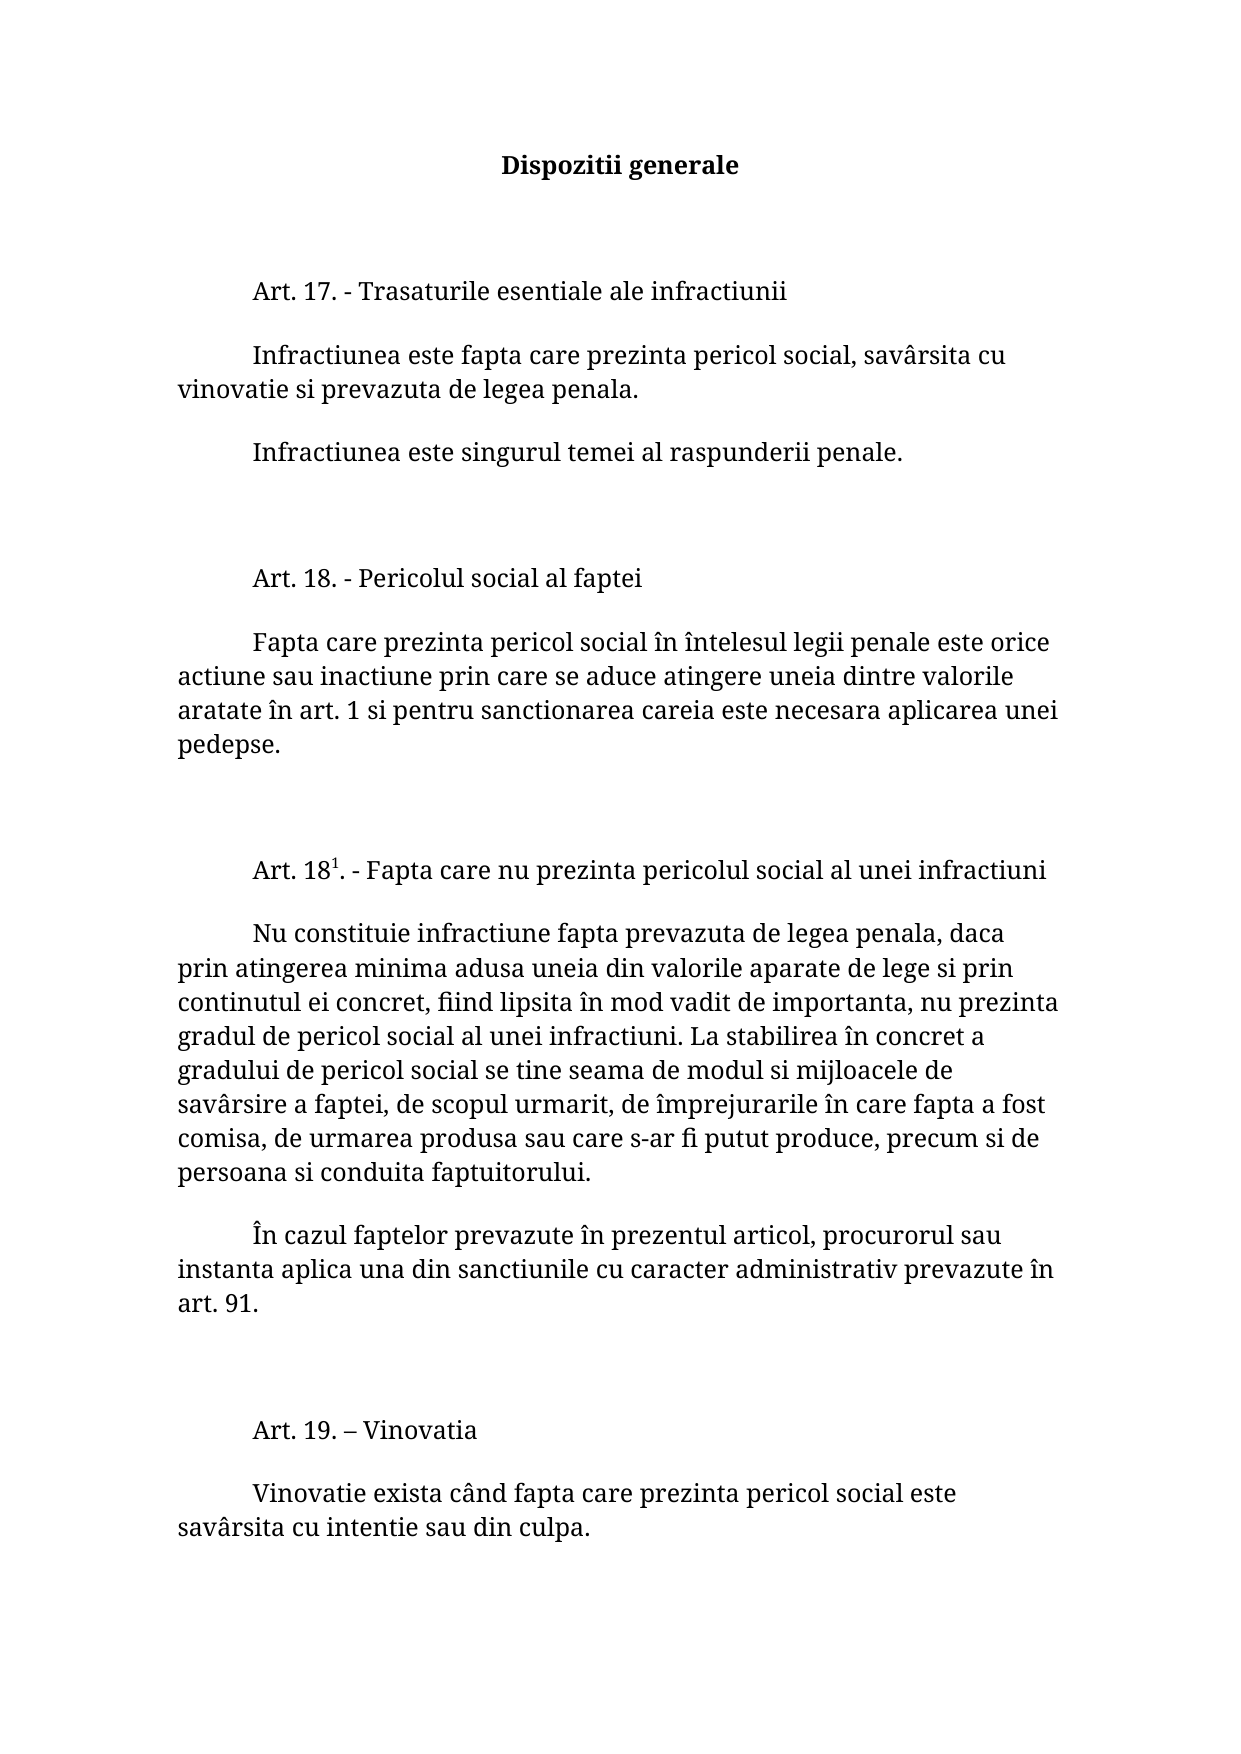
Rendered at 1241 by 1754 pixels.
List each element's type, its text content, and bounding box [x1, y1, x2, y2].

text Vinovatie exista când fapta care prezinta pericol social este savârsita cu intentie sau din culpa. [177, 1476, 1063, 1544]
text Art. 17. - Trasaturile esentiale ale infractiunii [177, 274, 1063, 308]
text Art. 18. - Pericolul social al faptei [177, 561, 1063, 595]
text Infractiunea este singurul temei al raspunderii penale. [177, 434, 1063, 469]
text Fapta care prezinta pericol social în întelesul legii penale este orice actiune sau inactiune prin care se aduce atingere uneia dintre valorile aratate în art. 1 si pentru sanctionarea careia este necesara aplicarea unei pedepse. [177, 624, 1063, 761]
text Infractiunea este fapta care prezinta pericol social, savârsita cu vinovatie si prevazuta de legea penala. [177, 337, 1063, 405]
text Art. 181. - Fapta care nu prezinta pericolul social al unei infractiuni [177, 853, 1063, 887]
text Nu constituie infractiune fapta prevazuta de legea penala, daca prin atingerea minima adusa uneia din valorile aparate de lege si prin continutul ei concret, fiind lipsita în mod vadit de importanta, nu prezinta gradul de pericol social al unei infractiuni. La stabilirea în concret a gradului de pericol social se tine seama de modul si mijloacele de savârsire a faptei, de scopul urmarit, de împrejurarile în care fapta a fost comisa, de urmarea produsa sau care s-ar fi putut produce, precum si de persoana si conduita faptuitorului. [177, 916, 1063, 1189]
text În cazul faptelor prevazute în prezentul articol, procurorul sau instanta aplica una din sanctiunile cu caracter administrativ prevazute în art. 91. [177, 1218, 1063, 1320]
text Art. 19. – Vinovatia [177, 1412, 1063, 1446]
text Dispozitii generale [177, 148, 1063, 182]
